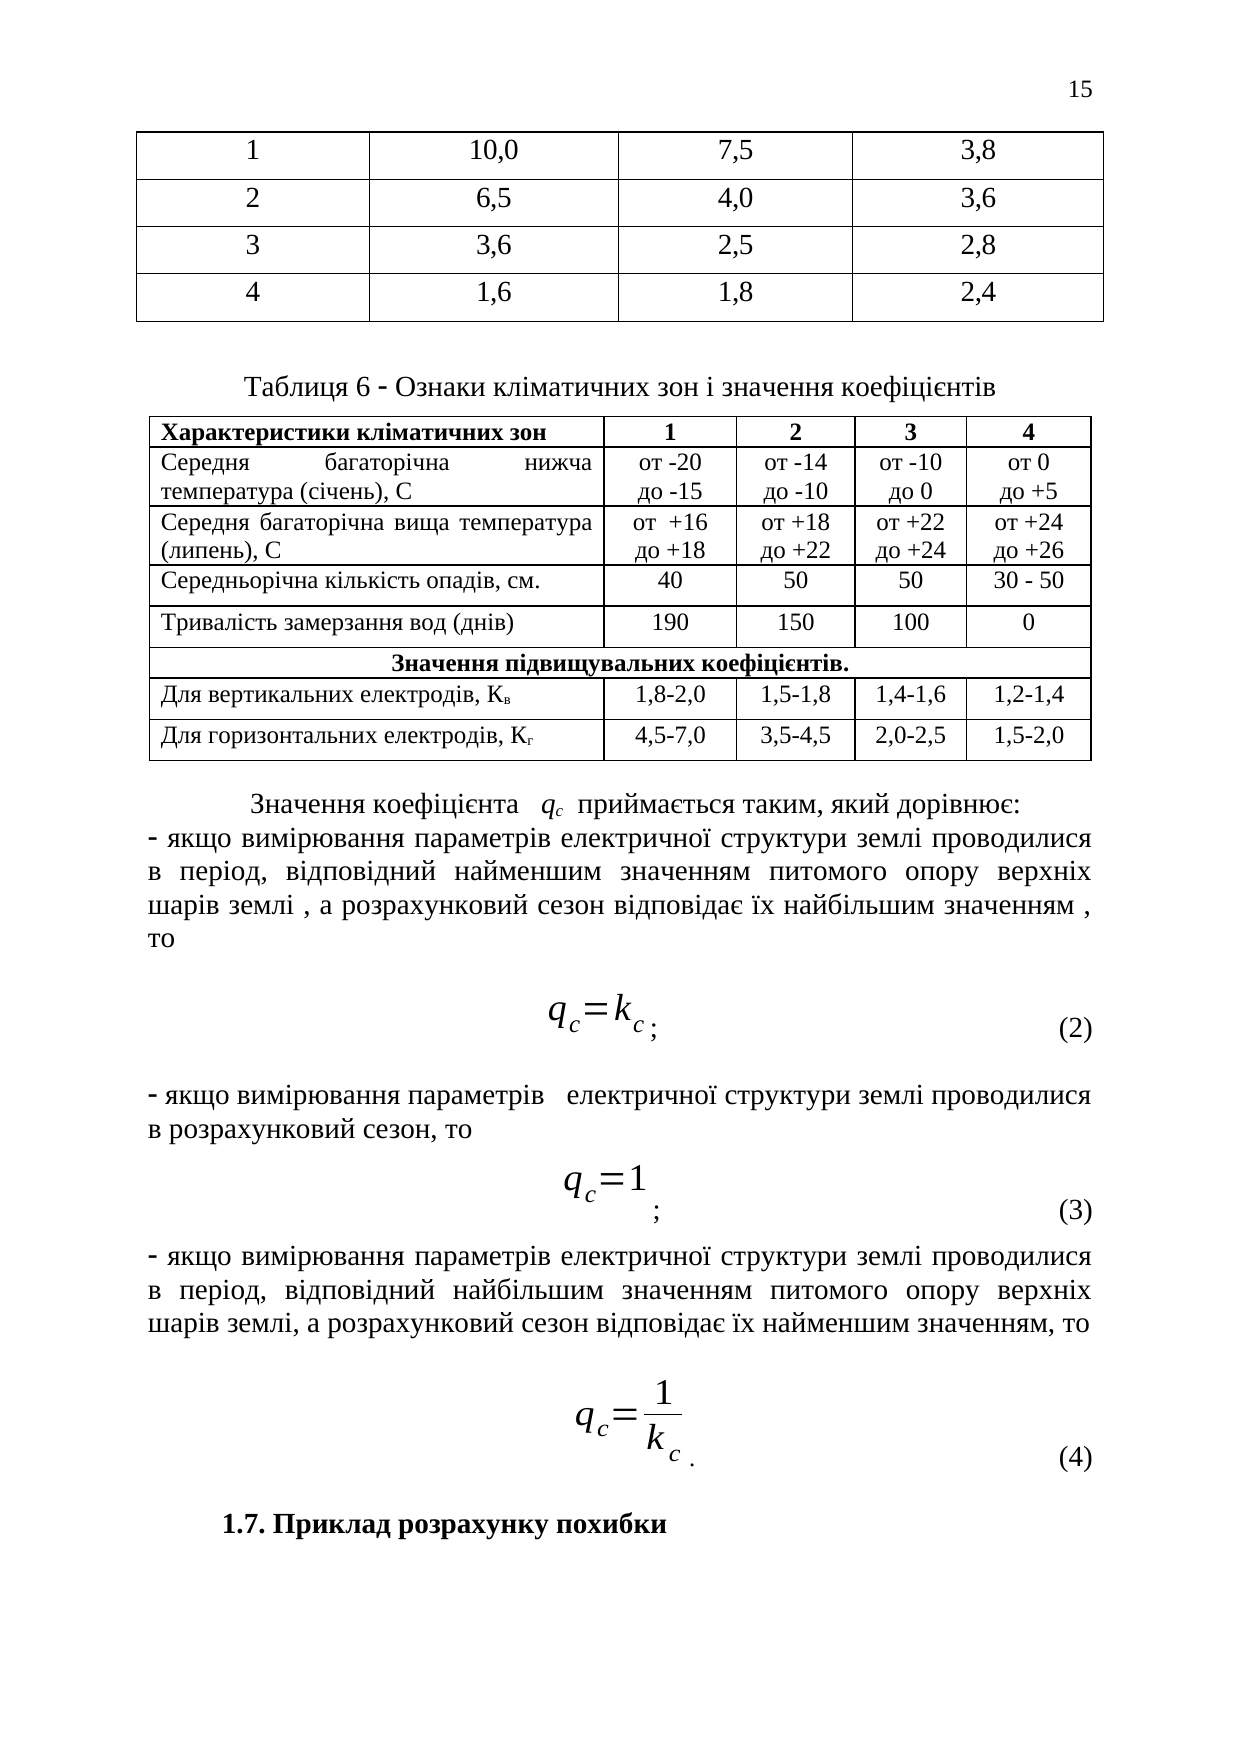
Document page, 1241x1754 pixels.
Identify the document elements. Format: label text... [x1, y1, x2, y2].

text 1.7. Приклад розрахунку похибки [148, 1506, 1092, 1540]
table_header 3 [856, 417, 966, 446]
table_cell 40 [605, 566, 736, 605]
table_cell 1,2-1,4 [967, 679, 1090, 718]
table_cell 2,0-2,5 [856, 720, 966, 760]
table_cell от -10 до 0 [856, 448, 966, 505]
table_cell Середня багаторічна вища температура (липень), С [150, 507, 603, 564]
table_header Характеристики кліматичних зон [150, 417, 603, 446]
text якщо вимірювання параметрів електричної структури землі проводилися в розрахунковий сезон, то [148, 1077, 1092, 1145]
table_cell Для вертикальних електродів, Кв [150, 679, 603, 718]
text . (4) [148, 1373, 1092, 1473]
table_cell Середня багаторічна нижча температура (січень), С [150, 448, 603, 505]
table_cell Середньорічна кількість опадів, см. [150, 566, 603, 605]
table_cell от +22 до +24 [856, 507, 966, 564]
table_cell Значення підвищувальних коефіцієнтів. [150, 648, 1090, 677]
table_cell 1,5-1,8 [737, 679, 854, 718]
table_cell Тривалість замерзання вод (днів) [150, 607, 603, 647]
table_cell от +18 до +22 [737, 507, 854, 564]
table_header 1 [605, 417, 736, 446]
table_cell 3 [137, 227, 369, 273]
text ; (2) [148, 988, 1092, 1044]
table_cell 2,5 [619, 227, 852, 273]
text якщо вимірювання параметрів електричної структури землі проводилися в період, відповідний найбільшим значенням питомого опору верхніх шарів землі, а розрахунковий сезон відповідає їх найменшим значенням, то [148, 1238, 1092, 1339]
table_cell 10,0 [370, 133, 618, 179]
text якщо вимірювання параметрів електричної структури землі проводилися в період, відповідний найменшим значенням питомого опору верхніх шарів землі , а розрахунковий сезон відповідає їх найбільшим значенням , то [148, 820, 1092, 954]
table_cell 2,4 [853, 274, 1103, 321]
table_cell 7,5 [619, 133, 852, 179]
table_cell 2,8 [853, 227, 1103, 273]
table_cell 4 [137, 274, 369, 321]
table_cell 1,6 [370, 274, 618, 321]
table_cell от -14 до -10 [737, 448, 854, 505]
table_header 4 [967, 417, 1090, 446]
table_cell от 0 до +5 [967, 448, 1090, 505]
table_cell 150 [737, 607, 854, 647]
text Таблиця 6 Ознаки кліматичних зон і значення коефіцієнтів [148, 369, 1092, 403]
table_header 2 [737, 417, 854, 446]
table_cell Для горизонтальних електродів, Кг [150, 720, 603, 760]
table_cell 1,8 [619, 274, 852, 321]
table_cell 3,6 [853, 180, 1103, 226]
table_cell от +24 до +26 [967, 507, 1090, 564]
table_cell 3,6 [370, 227, 618, 273]
text ; (3) [148, 1157, 1092, 1226]
table_cell 2 [137, 180, 369, 226]
table_cell 6,5 [370, 180, 618, 226]
text Значення коефіцієнта qс приймається таким, який дорівнює: [250, 786, 1092, 820]
table_cell 0 [967, 607, 1090, 647]
table_cell 1,5-2,0 [967, 720, 1090, 760]
table_cell 30 - 50 [967, 566, 1090, 605]
table_cell 190 [605, 607, 736, 647]
table_cell от +16 до +18 [605, 507, 736, 564]
table_cell 3,8 [853, 133, 1103, 179]
table_cell 4,5-7,0 [605, 720, 736, 760]
table_cell 1,8-2,0 [605, 679, 736, 718]
table_cell 1 [137, 133, 369, 179]
table_cell 3,5-4,5 [737, 720, 854, 760]
table_cell 100 [856, 607, 966, 647]
table_cell от -20 до -15 [605, 448, 736, 505]
table_cell 1,4-1,6 [856, 679, 966, 718]
table_cell 4,0 [619, 180, 852, 226]
table_cell 50 [856, 566, 966, 605]
table_cell 50 [737, 566, 854, 605]
